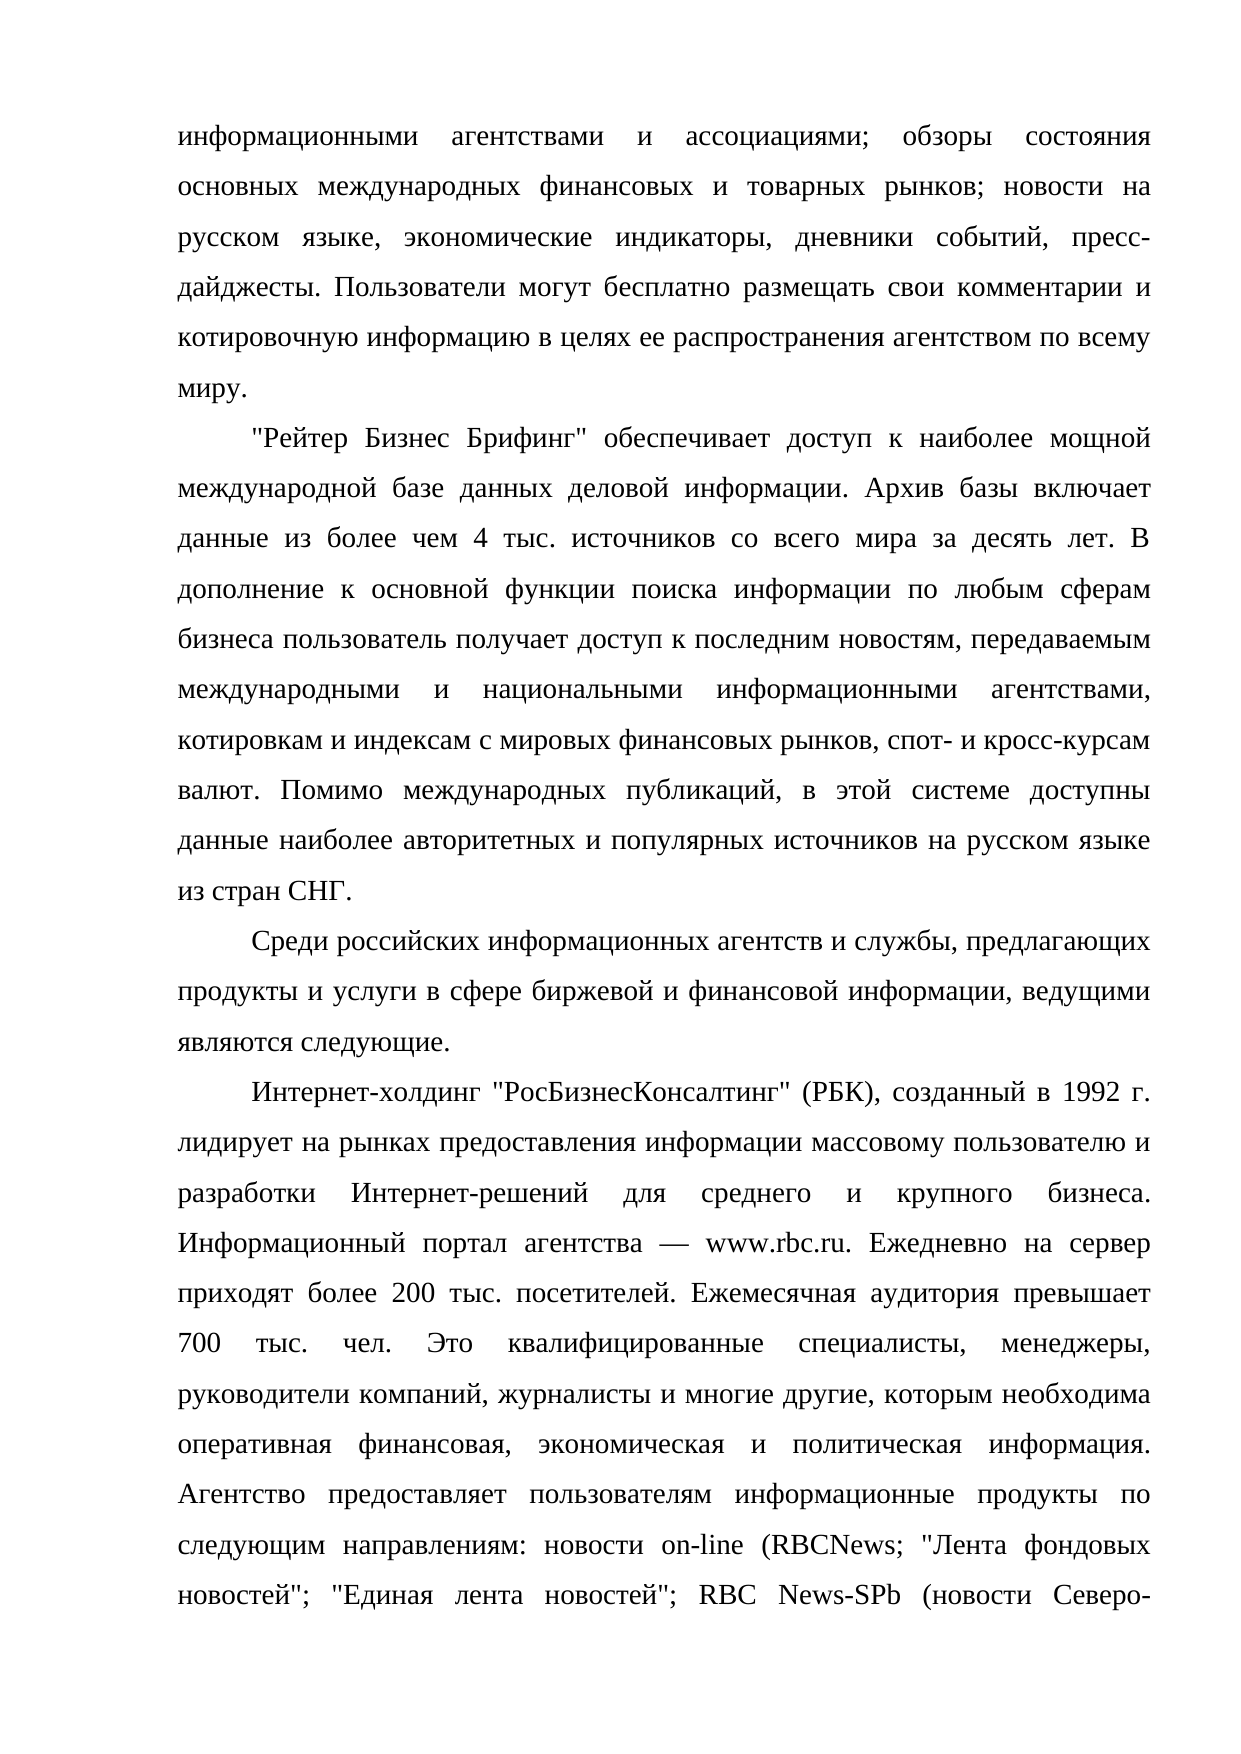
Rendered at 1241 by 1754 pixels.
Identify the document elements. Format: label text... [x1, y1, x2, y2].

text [177, 1074, 1152, 1611]
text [177, 118, 1152, 403]
text "Рейтер Бизнес Брифинг" обеспечивает доступ к наиболее мощной международной базе данных деловой информации. Архив базы включает данные из более чем 4 тыс. источников со всего мира за десять лет. В дополнение к основной функции поиска информации по любым сферам бизнеса пользователь получает доступ к последним новостям, передаваемым международными и национальными информационными агентствами, котировкам и индексам с мировых финансовых рынков, спот- и кросс-курсам валют. Помимо международных публикаций, в этой системе доступны данные наиболее авторитетных и популярных источников на русском языке из стран СНГ. [177, 420, 1152, 906]
text Среди российских информационных агентств и службы, предлагающих продукты и услуги в сфере биржевой и финансовой информации, ведущими являются следующие. [177, 923, 1152, 1057]
